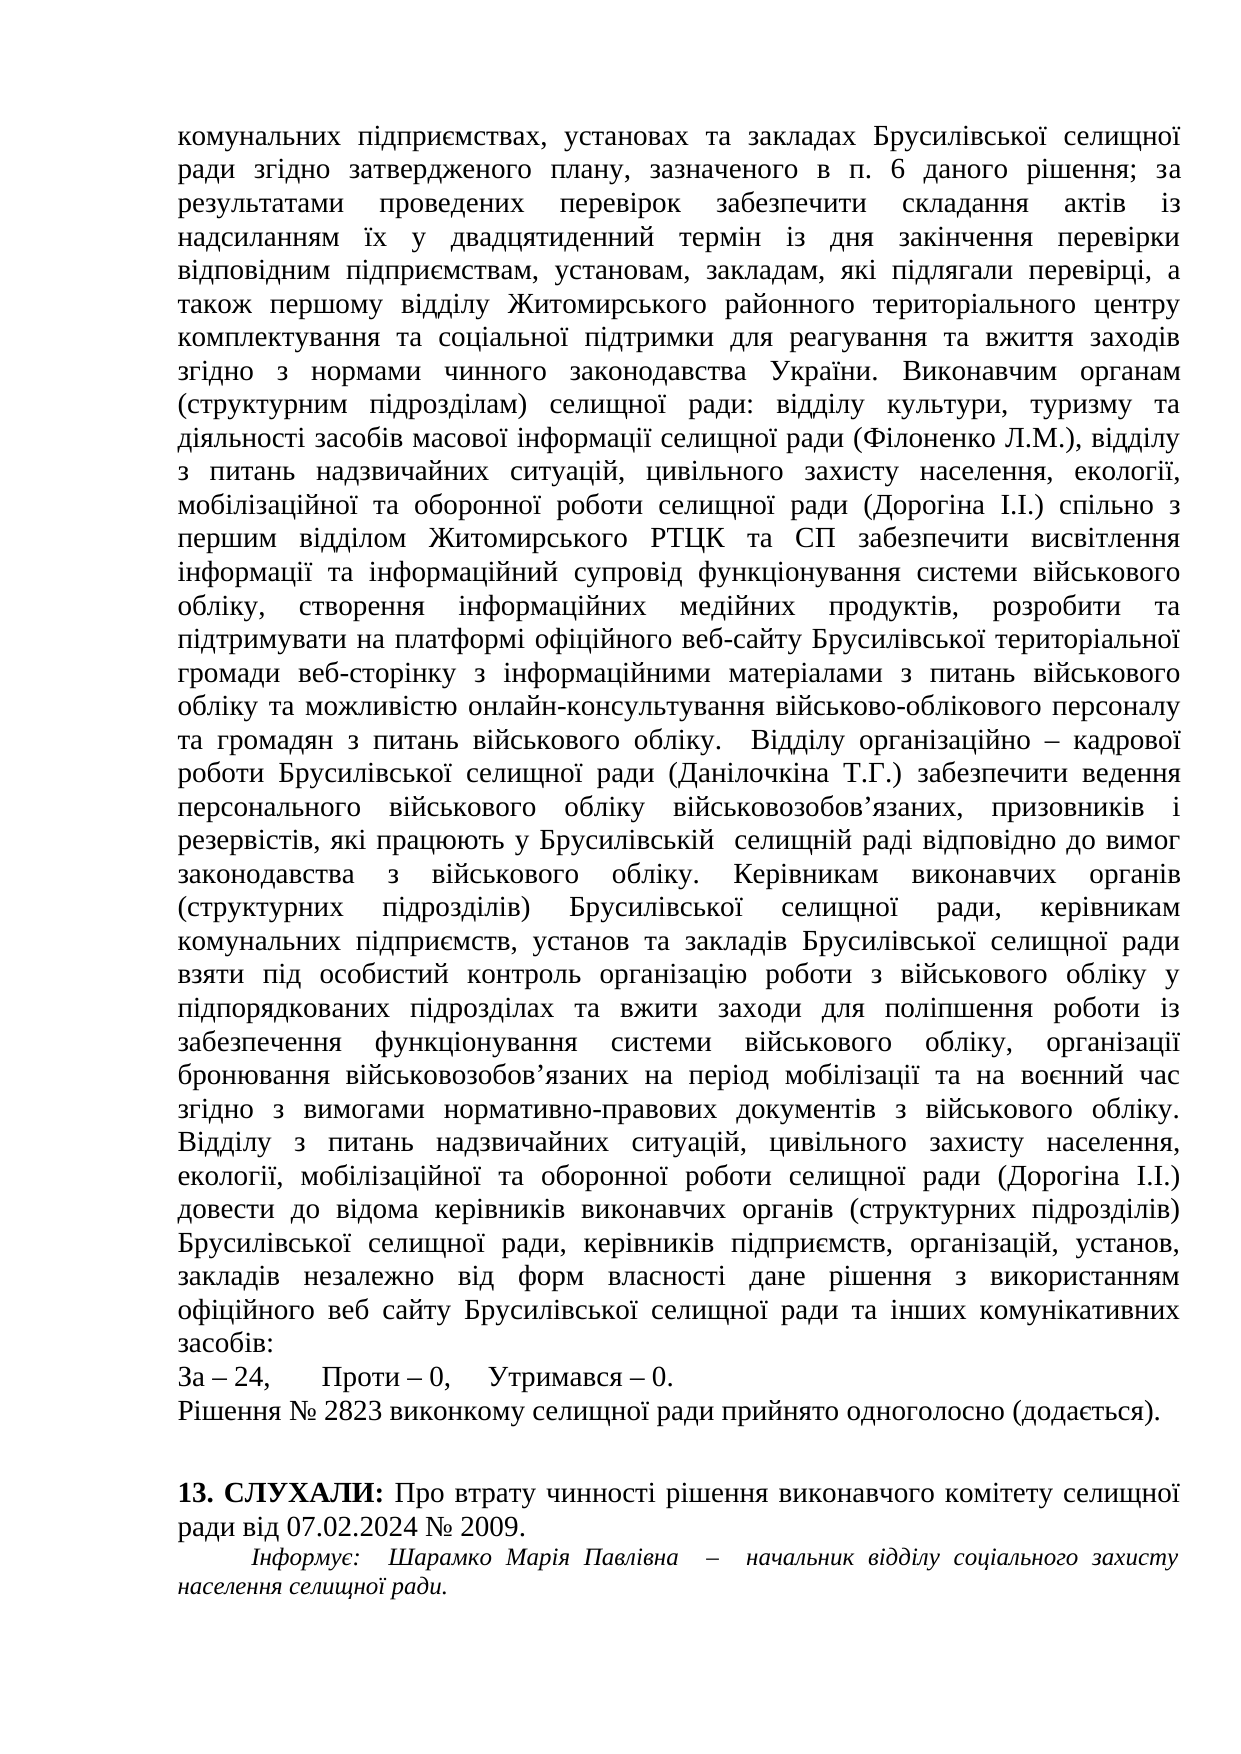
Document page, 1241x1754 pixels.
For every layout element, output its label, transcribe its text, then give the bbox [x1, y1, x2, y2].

text Інформує: Шарамко Марія Павлівна – начальник відділу соціального захисту населення селищної ради. [177, 1542, 1181, 1600]
text За – 24, Проти – 0, Утримався – 0. [177, 1359, 1181, 1393]
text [177, 118, 1181, 1359]
text 13. СЛУХАЛИ: Про втрату чинності рішення виконавчого комітету селищної ради від 07.02.2024 № 2009. [177, 1475, 1181, 1542]
text Рішення № 2823 виконкому селищної ради прийнято одноголосно (додається). [177, 1393, 1181, 1426]
